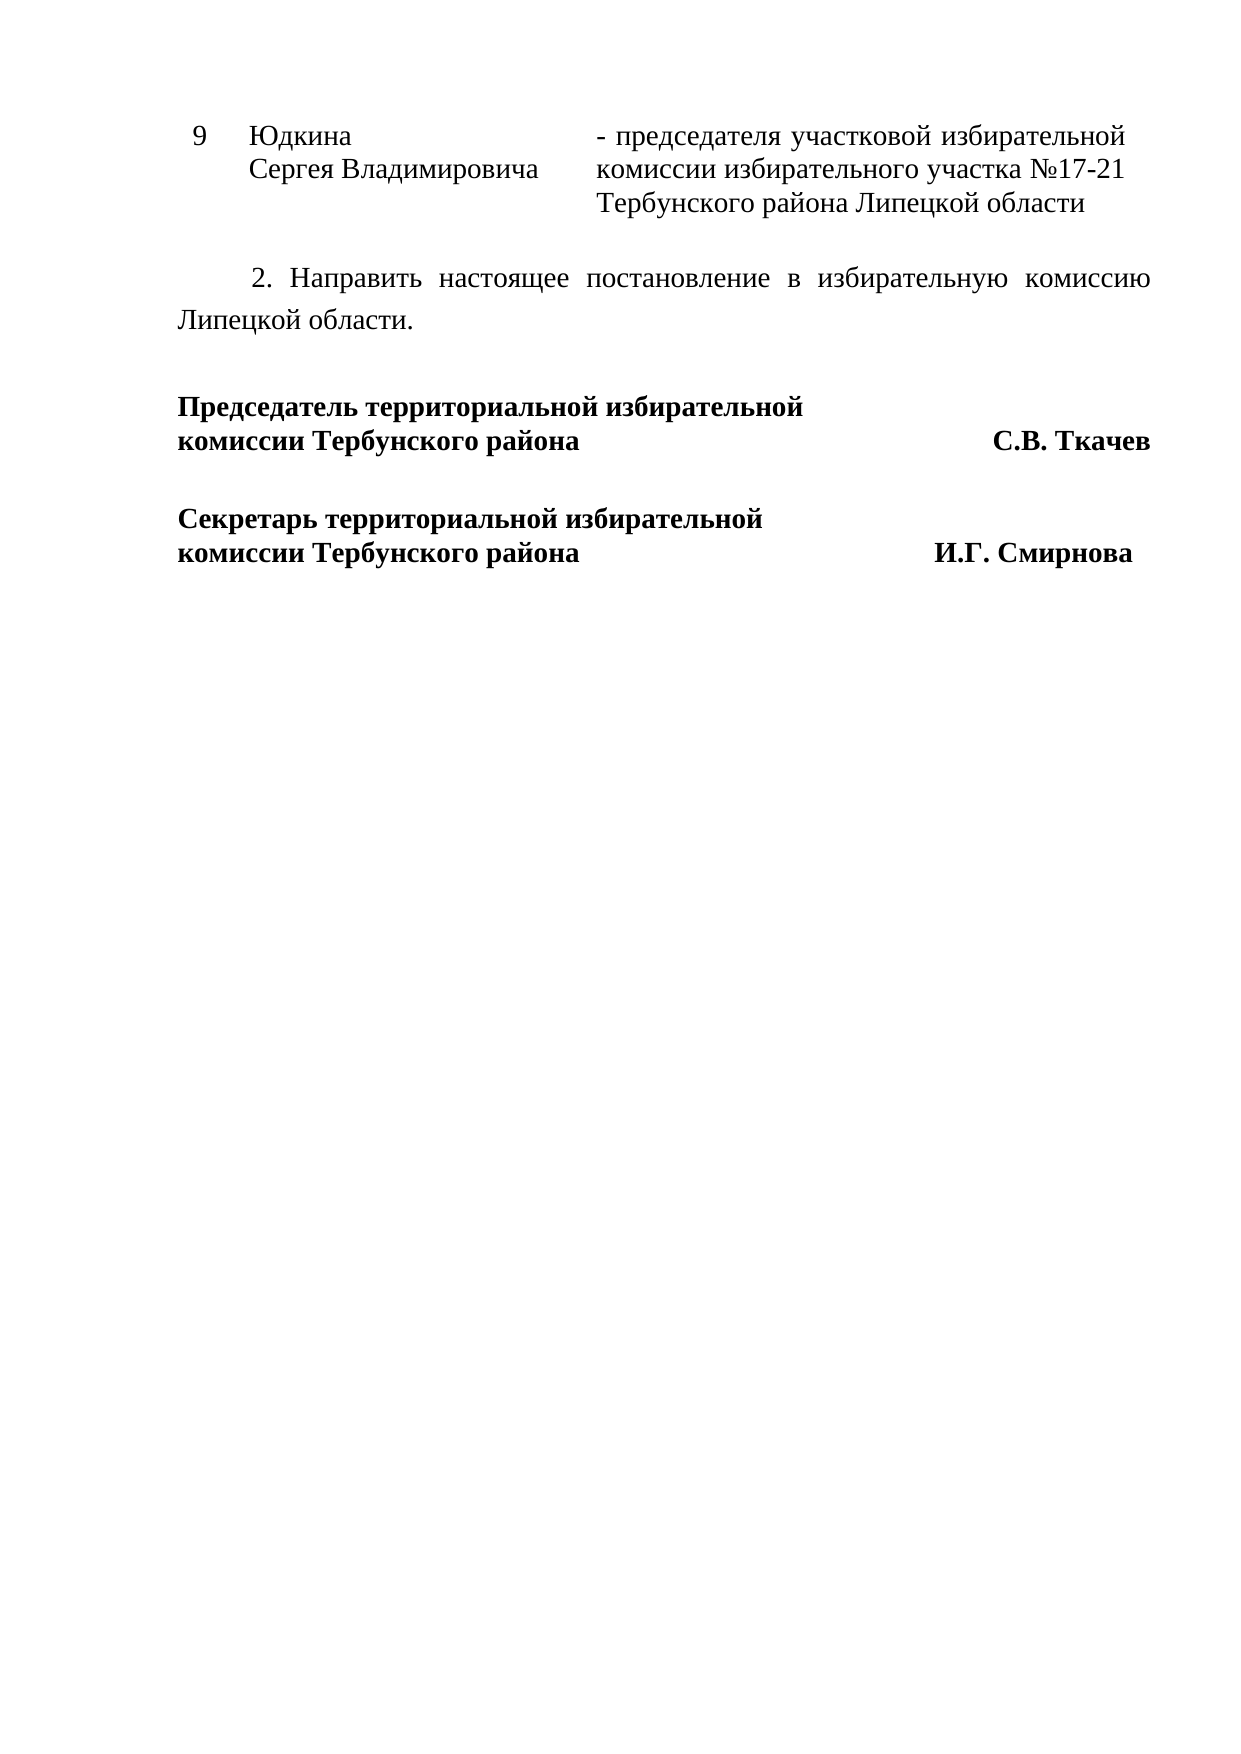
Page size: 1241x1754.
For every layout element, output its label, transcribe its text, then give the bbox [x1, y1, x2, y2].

text Председатель территориальной избирательной [177, 389, 1152, 423]
text 2. Направить настоящее постановление в избирательную комиссию Липецкой области. [177, 261, 1152, 336]
table_cell 9 [163, 118, 237, 219]
text комиссии Тербунского района И.Г. Смирнова [177, 535, 1152, 569]
table_cell Юдкина Сергея Владимировича [237, 118, 585, 219]
text Секретарь территориальной избирательной [177, 502, 1152, 535]
text комиссии Тербунского района С.В. Ткачев [177, 423, 1152, 456]
table_cell - председателя участковой избирательной комиссии избирательного участка №17-21 Тербунского района Липецкой области [585, 118, 1137, 219]
